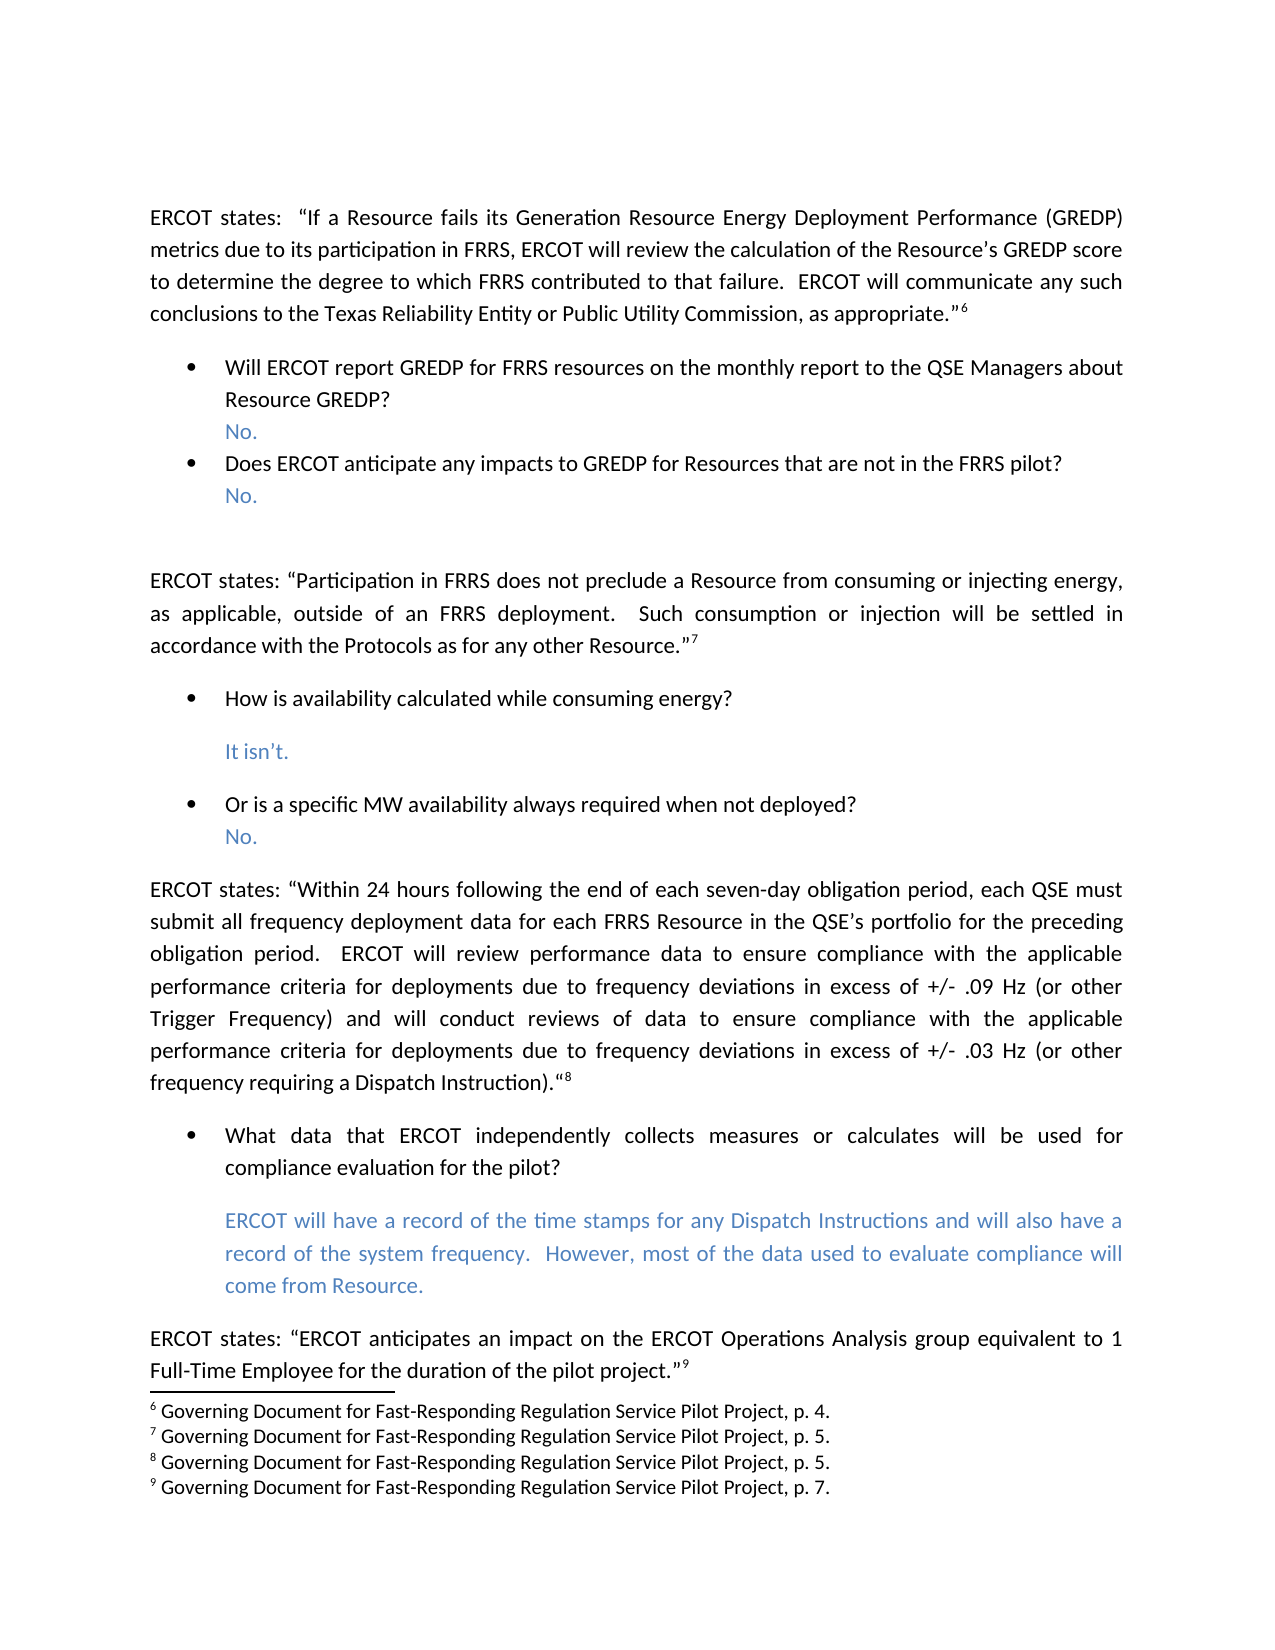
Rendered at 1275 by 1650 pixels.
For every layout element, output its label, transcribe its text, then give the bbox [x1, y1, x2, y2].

text ERCOT states: “ERCOT anticipates an impact on the ERCOT Operations Analysis group equivalent to 1 Full-Time Employee for the duration of the pilot project.” [150, 1324, 1125, 1384]
text ERCOT states: “Within 24 hours following the end of each seven-day obligation period, each QSE must submit all frequency deployment data for each FRRS Resource in the QSE’s portfolio for the preceding obligation period. ERCOT will review performance data to ensure compliance with the applicable performance criteria for deployments due to frequency deviations in excess of +/- .09 Hz (or other Trigger Frequency) and will conduct reviews of data to ensure compliance with the applicable performance criteria for deployments due to frequency deviations in excess of +/- .03 Hz (or other frequency requiring a Dispatch Instruction).“ [150, 875, 1125, 1096]
list How is availability calculated while consuming energy? [187, 684, 1125, 712]
text It isn’t. [225, 737, 1125, 765]
text ERCOT will have a record of the time stamps for any Dispatch Instructions and will also have a record of the system frequency. However, most of the data used to evaluate compliance will come from Resource. [225, 1207, 1125, 1299]
list Or is a specific MW availability always required when not deployed? [187, 790, 1125, 818]
list Does ERCOT anticipate any impacts to GREDP for Resources that are not in the FRRS pilot? [187, 449, 1125, 477]
list Will ERCOT report GREDP for FRRS resources on the monthly report to the QSE Managers about Resource GREDP? [187, 353, 1125, 413]
text No. [225, 417, 1125, 445]
text No. [225, 481, 1125, 509]
list What data that ERCOT independently collects measures or calculates will be used for compliance evaluation for the pilot? [187, 1121, 1125, 1182]
list No. [225, 822, 1125, 850]
text ERCOT states: “If a Resource fails its Generation Resource Energy Deployment Performance (GREDP) metrics due to its participation in FRRS, ERCOT will review the calculation of the Resource’s GREDP score to determine the degree to which FRRS contributed to that failure. ERCOT will communicate any such conclusions to the Texas Reliability Entity or Public Utility Commission, as appropriate.” [150, 203, 1125, 328]
text ERCOT states: “Participation in FRRS does not preclude a Resource from consuming or injecting energy, as applicable, outside of an FRRS deployment. Such consumption or injection will be settled in accordance with the Protocols as for any other Resource.” [150, 567, 1125, 659]
